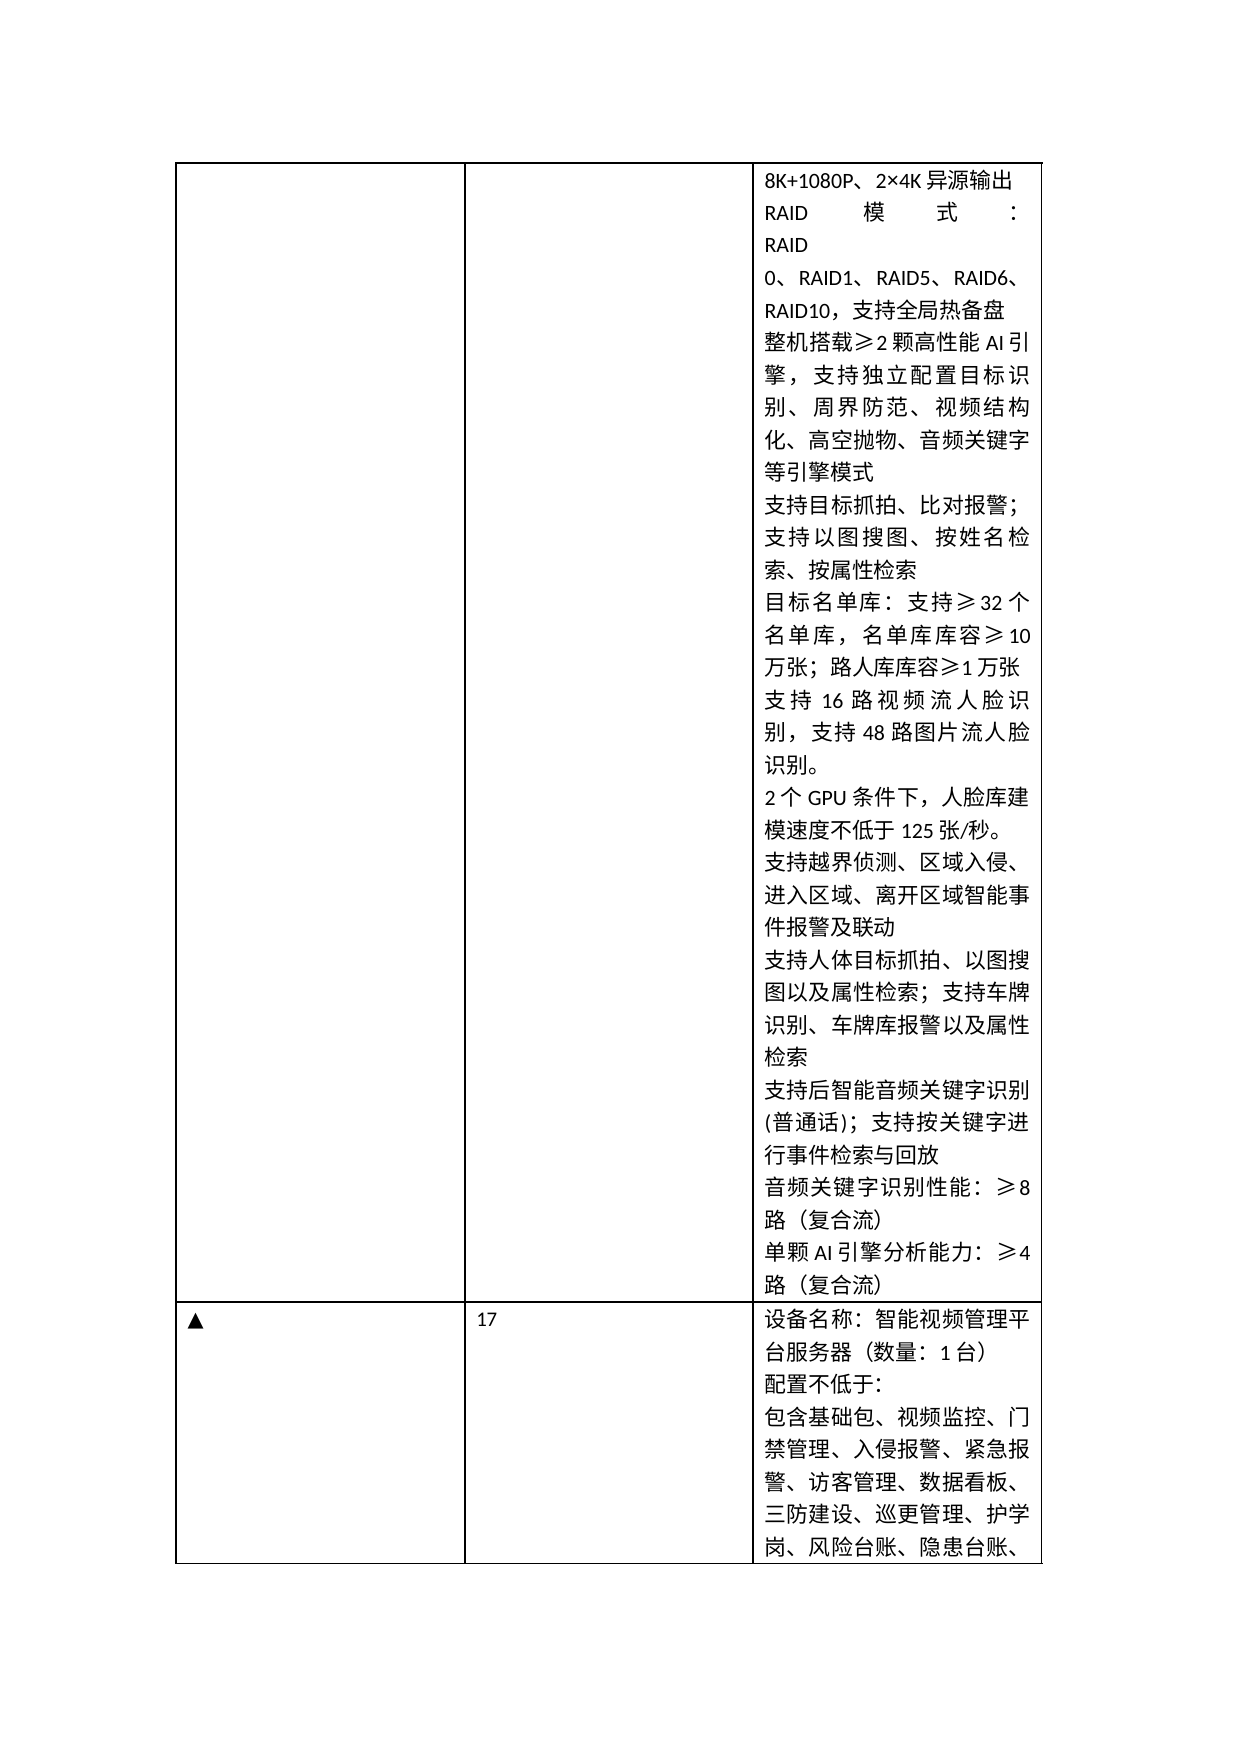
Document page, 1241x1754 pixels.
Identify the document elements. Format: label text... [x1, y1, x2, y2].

table_cell 17 [466, 1303, 752, 1563]
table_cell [754, 164, 1041, 1301]
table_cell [754, 1303, 1041, 1563]
table_cell 16 [466, 164, 752, 1301]
table_cell ▲ [177, 1303, 464, 1563]
table_cell ▲ [177, 164, 464, 1301]
